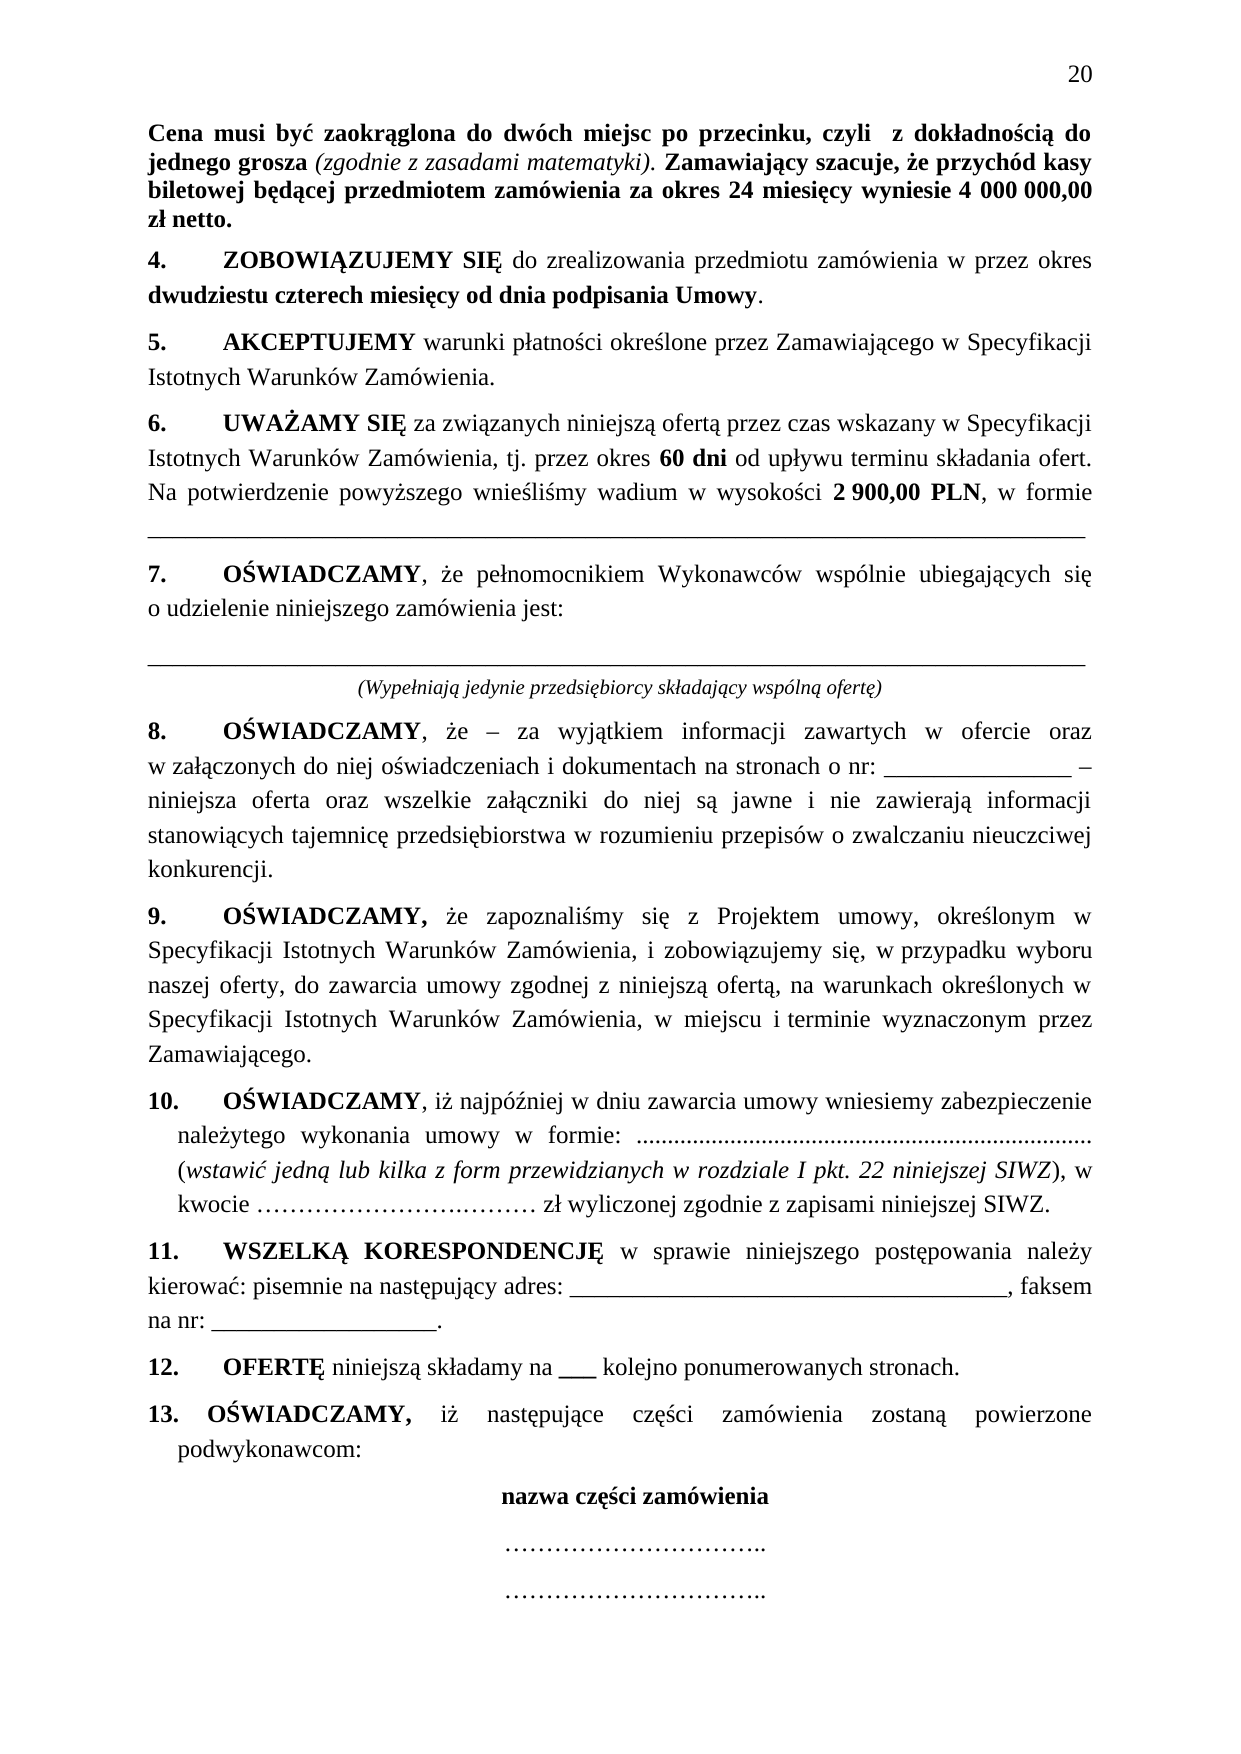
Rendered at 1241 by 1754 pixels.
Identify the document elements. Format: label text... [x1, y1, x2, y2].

text ………………………….. [177, 1528, 1092, 1557]
list OŚWIADCZAMY, że zapoznaliśmy się z Projektem umowy, określonym w Specyfikacji Istotnych Warunków Zamówienia, i zobowiązujemy się, w przypadku wyboru naszej oferty, do zawarcia umowy zgodnej z niniejszą ofertą, na warunkach określonych w Specyfikacji Istotnych Warunków Zamówienia, w miejscu i terminie wyznaczonym przez Zamawiającego. [148, 901, 1092, 1068]
list OŚWIADCZAMY, iż następujące części zamówienia zostaną powierzone podwykonawcom: [148, 1399, 1092, 1463]
list WSZELKĄ KORESPONDENCJĘ w sprawie niniejszego postępowania należy kierować: pisemnie na następujący adres: ___________________________________, faksem na nr: __________________. [148, 1236, 1092, 1334]
list UWAŻAMY SIĘ za związanych niniejszą ofertą przez czas wskazany w Specyfikacji Istotnych Warunków Zamówienia, tj. przez okres 60 dni od upływu terminu składania ofert. Na potwierdzenie powyższego wnieśliśmy wadium w wysokości 2 900,00 PLN, w formie ___________________________________________________________________________ [148, 408, 1092, 541]
list OŚWIADCZAMY, że pełnomocnikiem Wykonawców wspólnie ubiegających się o udzielenie niniejszego zamówienia jest: [148, 559, 1092, 622]
text nazwa części zamówienia [177, 1481, 1092, 1509]
text ___________________________________________________________________________ [148, 640, 1092, 669]
list AKCEPTUJEMY warunki płatności określone przez Zamawiającego w Specyfikacji Istotnych Warunków Zamówienia. [148, 327, 1092, 390]
text (Wypełniają jedynie przedsiębiorcy składający wspólną ofertę) [148, 675, 1092, 699]
list ZOBOWIĄZUJEMY SIĘ do zrealizowania przedmiotu zamówienia w przez okres dwudziestu czterech miesięcy od dnia podpisania Umowy. [148, 246, 1092, 309]
list OFERTĘ niniejszą składamy na ___ kolejno ponumerowanych stronach. [148, 1352, 1092, 1381]
text ………………………….. [177, 1575, 1092, 1603]
list OŚWIADCZAMY, że – za wyjątkiem informacji zawartych w ofercie oraz w załączonych do niej oświadczeniach i dokumentach na stronach o nr: _______________ – niniejsza oferta oraz wszelkie załączniki do niej są jawne i nie zawierają informacji stanowiących tajemnicę przedsiębiorstwa w rozumieniu przepisów o zwalczaniu nieuczciwej konkurencji. [148, 716, 1092, 883]
text Cena musi być zaokrąglona do dwóch miejsc po przecinku, czyli z dokładnością do jednego grosza (zgodnie z zasadami matematyki). Zamawiający szacuje, że przychód kasy biletowej będącej przedmiotem zamówienia za okres 24 miesięcy wyniesie 4 000 000,00 zł netto. [148, 118, 1092, 233]
list OŚWIADCZAMY, iż najpóźniej w dniu zawarcia umowy wniesiemy zabezpieczenie należytego wykonania umowy w formie: ......................................................................... (wstawić jedną lub kilka z form przewidzianych w rozdziale I pkt. 22 niniejszej SIWZ), w kwocie …………………….……… zł wyliczonej zgodnie z zapisami niniejszej SIWZ. [148, 1086, 1092, 1218]
